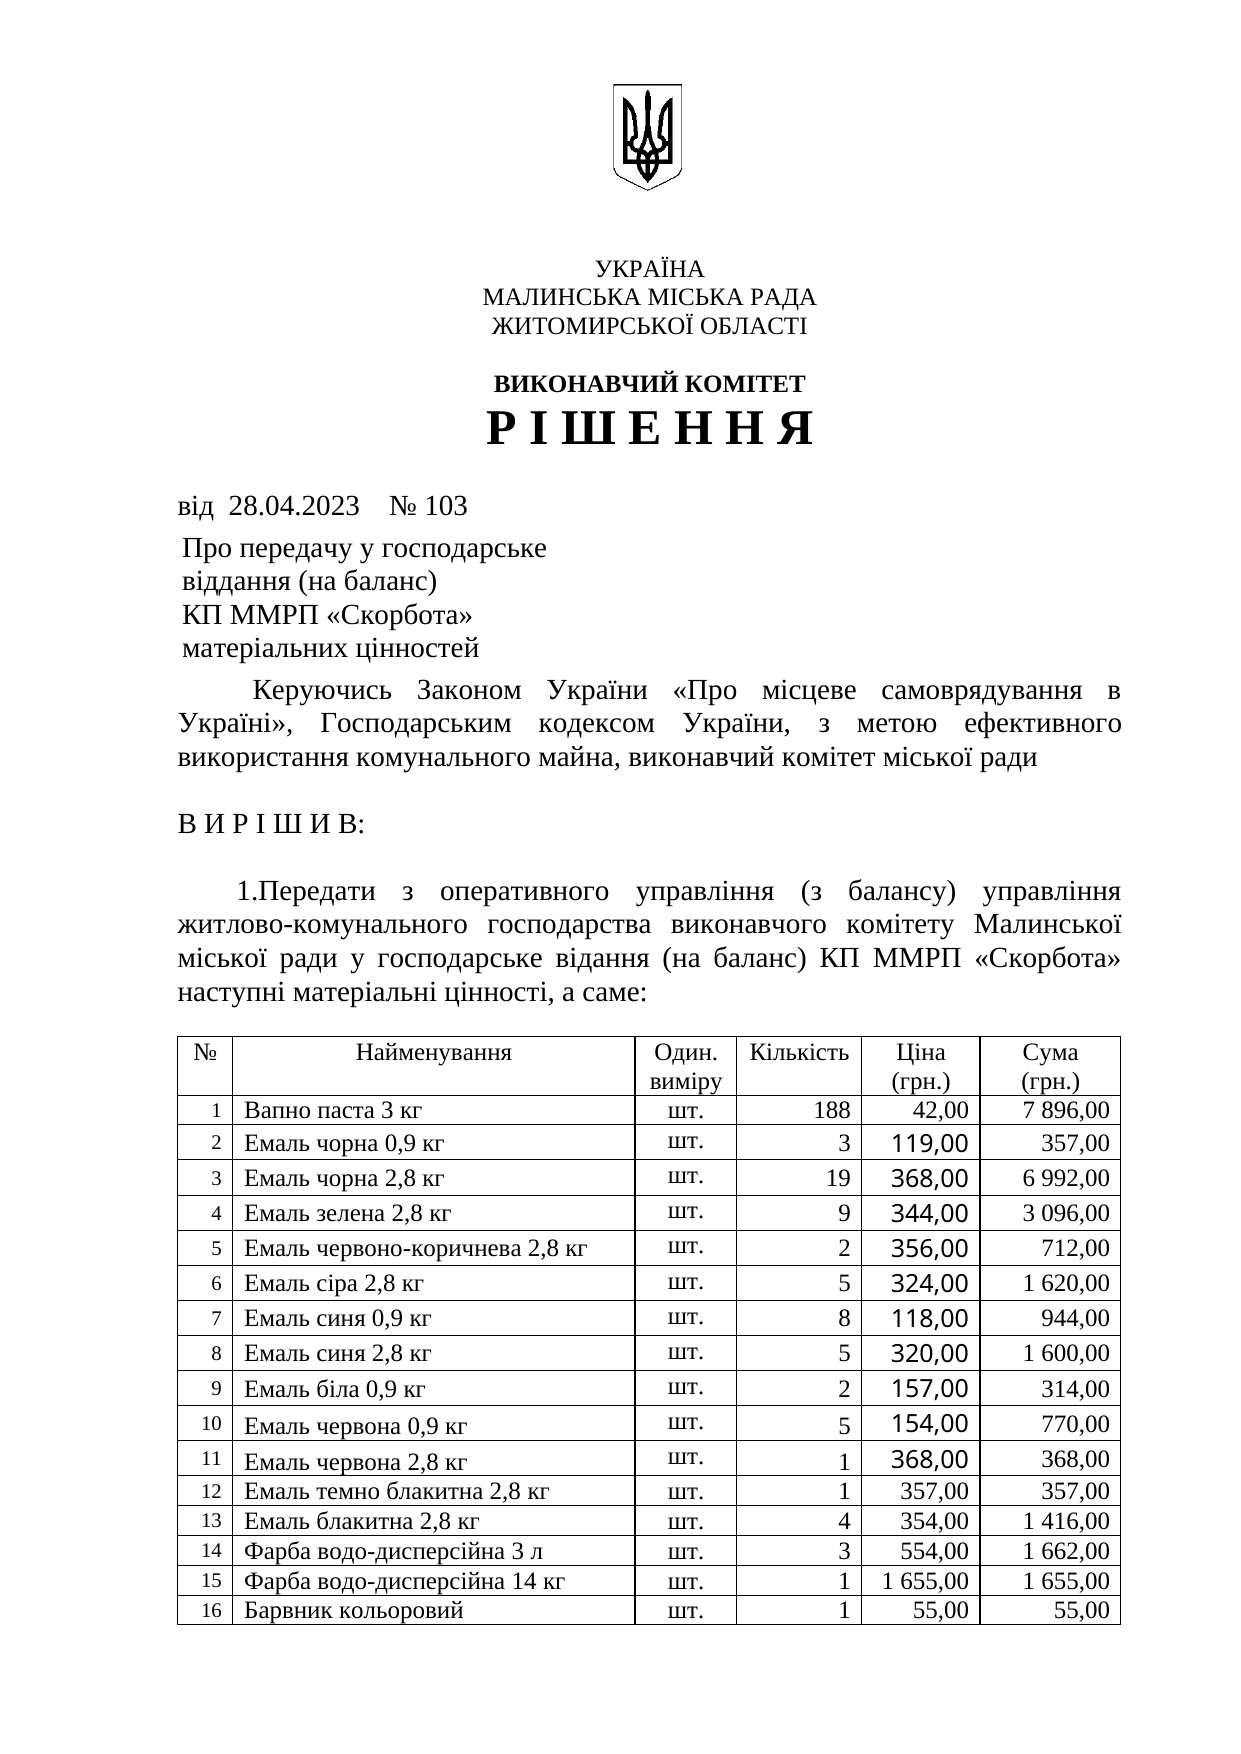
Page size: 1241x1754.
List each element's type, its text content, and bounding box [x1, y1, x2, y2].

table_cell 5 [178, 1231, 232, 1265]
table_cell шт. [636, 1536, 736, 1565]
table_cell 712,00 [981, 1231, 1120, 1265]
table_cell 15 [178, 1566, 232, 1594]
table_cell Вапно паста 3 кг [233, 1096, 634, 1124]
table_header № [178, 1037, 232, 1094]
table_cell 4 [737, 1506, 861, 1535]
table_cell 154,00 [862, 1406, 979, 1440]
table_cell 5 [737, 1336, 861, 1370]
table_cell Емаль червона 0,9 кг [233, 1406, 634, 1440]
table_cell 3 [737, 1125, 861, 1159]
table_cell Емаль темно блакитна 2,8 кг [233, 1476, 634, 1505]
table_cell 1 416,00 [981, 1506, 1120, 1535]
table_cell 314,00 [981, 1371, 1120, 1405]
table_cell шт. [636, 1506, 736, 1535]
table_cell шт. [636, 1566, 736, 1594]
table_cell 6 992,00 [981, 1160, 1120, 1194]
table_cell Емаль сіра 2,8 кг [233, 1266, 634, 1300]
table_cell 8 [737, 1301, 861, 1335]
table_cell 368,00 [862, 1160, 979, 1194]
table_header Сума (грн.) [981, 1037, 1120, 1094]
table_cell 7 [178, 1301, 232, 1335]
table_header Про передачу у господарське віддання (на баланс) КП ММРП «Скорбота» матеріальних цінностей [174, 522, 628, 672]
text Керуючись Законом України «Про місцеве самоврядування в Україні», Господарським кодексом України, з метою ефективного використання комунального майна, виконавчий комітет міської ради [177, 672, 1122, 772]
table_cell 554,00 [862, 1536, 979, 1565]
table_cell Емаль блакитна 2,8 кг [233, 1506, 634, 1535]
table_cell 10 [178, 1406, 232, 1440]
table_cell 9 [737, 1196, 861, 1229]
table_cell шт. [636, 1441, 736, 1475]
table_cell 770,00 [981, 1406, 1120, 1440]
picture [612, 83, 683, 192]
table_cell шт. [636, 1196, 736, 1229]
table_cell 1 [737, 1441, 861, 1475]
table_cell 1 [737, 1566, 861, 1594]
text МАЛИНСЬКА МІСЬКА РАДА [177, 282, 1122, 311]
table_cell 1 655,00 [862, 1566, 979, 1594]
text В И Р І Ш И В: [177, 806, 1122, 839]
table_cell 357,00 [862, 1476, 979, 1505]
table_cell 14 [178, 1536, 232, 1565]
table_cell 2 [737, 1371, 861, 1405]
table_cell 55,00 [862, 1596, 979, 1624]
table_cell Емаль зелена 2,8 кг [233, 1196, 634, 1229]
table_cell 118,00 [862, 1301, 979, 1335]
table_cell 3 096,00 [981, 1196, 1120, 1229]
table_cell 354,00 [862, 1506, 979, 1535]
table_cell 1 655,00 [981, 1566, 1120, 1594]
table_cell шт. [636, 1371, 736, 1405]
table_cell 4 [178, 1196, 232, 1229]
table_cell Фарба водо-дисперсійна 14 кг [233, 1566, 634, 1594]
subtitle УКРАЇНА [177, 254, 1122, 282]
table_cell 16 [178, 1596, 232, 1624]
table_header Один. виміру [636, 1037, 736, 1094]
table_cell Емаль синя 2,8 кг [233, 1336, 634, 1370]
text 1.Передати з оперативного управління (з балансу) управління житлово-комунального господарства виконавчого комітету Малинської міської ради у господарське відання (на баланс) КП ММРП «Скорбота» наступні матеріальні цінності, а саме: [177, 873, 1122, 1007]
table_cell 344,00 [862, 1196, 979, 1229]
table_cell 55,00 [981, 1596, 1120, 1624]
table_cell 1 [178, 1096, 232, 1124]
table_cell 944,00 [981, 1301, 1120, 1335]
table_cell 1 [737, 1596, 861, 1624]
subtitle Р І Ш Е Н Н Я [177, 397, 1122, 455]
table_cell 2 [178, 1125, 232, 1159]
table_cell 2 [737, 1231, 861, 1265]
table_cell 6 [178, 1266, 232, 1300]
table_cell 324,00 [862, 1266, 979, 1300]
table_cell Емаль синя 0,9 кг [233, 1301, 634, 1335]
table_header Кількість [737, 1037, 861, 1094]
table_cell 119,00 [862, 1125, 979, 1159]
table_cell Емаль червоно-коричнева 2,8 кг [233, 1231, 634, 1265]
table_cell шт. [636, 1096, 736, 1124]
subtitle ВИКОНАВЧИЙ КОМІТЕТ [177, 369, 1122, 397]
table_cell шт. [636, 1406, 736, 1440]
table_cell Фарба водо-дисперсійна 3 л [233, 1536, 634, 1565]
table_cell 157,00 [862, 1371, 979, 1405]
table_cell 1 620,00 [981, 1266, 1120, 1300]
table_cell 1 600,00 [981, 1336, 1120, 1370]
text ЖИТОМИРСЬКОЇ ОБЛАСТІ [177, 311, 1122, 340]
table_cell 357,00 [981, 1476, 1120, 1505]
table_cell Емаль чорна 0,9 кг [233, 1125, 634, 1159]
table_cell 1 662,00 [981, 1536, 1120, 1565]
table_cell 5 [737, 1266, 861, 1300]
table_cell 368,00 [981, 1441, 1120, 1475]
table_cell Емаль червона 2,8 кг [233, 1441, 634, 1475]
table_cell 3 [178, 1160, 232, 1194]
table_cell шт. [636, 1231, 736, 1265]
table_cell шт. [636, 1160, 736, 1194]
table_cell шт. [636, 1125, 736, 1159]
table_cell 5 [737, 1406, 861, 1440]
table_cell шт. [636, 1596, 736, 1624]
table_cell 8 [178, 1336, 232, 1370]
table_cell Емаль біла 0,9 кг [233, 1371, 634, 1405]
table_cell 12 [178, 1476, 232, 1505]
table_cell шт. [636, 1336, 736, 1370]
table_cell 1 [737, 1476, 861, 1505]
table_cell шт. [636, 1266, 736, 1300]
table_cell 13 [178, 1506, 232, 1535]
table_cell 356,00 [862, 1231, 979, 1265]
table_cell 19 [737, 1160, 861, 1194]
table_cell шт. [636, 1301, 736, 1335]
table_cell 9 [178, 1371, 232, 1405]
table_header Найменування [233, 1037, 634, 1094]
table_cell 188 [737, 1096, 861, 1124]
table_cell 357,00 [981, 1125, 1120, 1159]
table_cell 7 896,00 [981, 1096, 1120, 1124]
table_header Ціна (грн.) [862, 1037, 979, 1094]
table_cell 42,00 [862, 1096, 979, 1124]
table_cell 3 [737, 1536, 861, 1565]
table_cell Барвник кольоровий [233, 1596, 634, 1624]
table_cell 320,00 [862, 1336, 979, 1370]
table_cell Емаль чорна 2,8 кг [233, 1160, 634, 1194]
text від 28.04.2023 № 103 [177, 488, 1122, 522]
table_cell 11 [178, 1441, 232, 1475]
table_cell шт. [636, 1476, 736, 1505]
table_cell 368,00 [862, 1441, 979, 1475]
